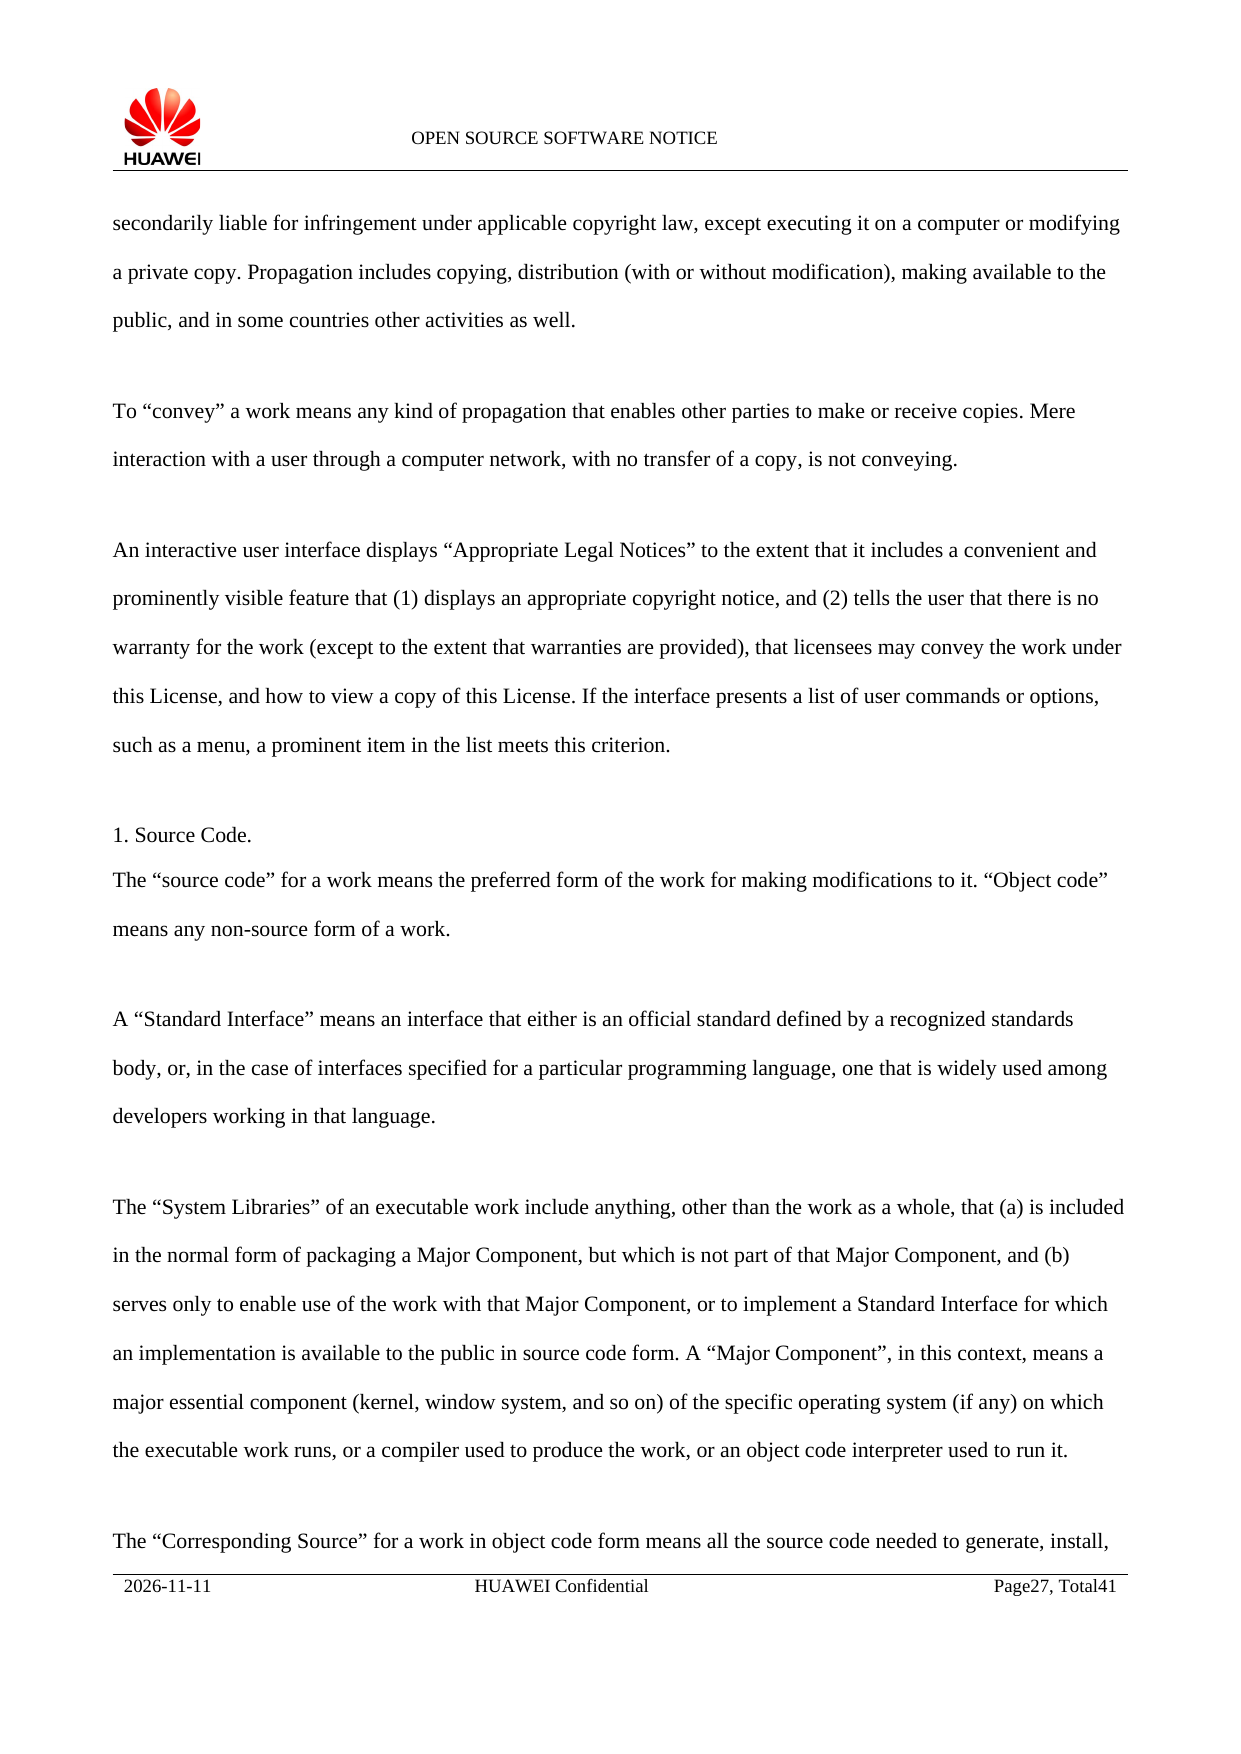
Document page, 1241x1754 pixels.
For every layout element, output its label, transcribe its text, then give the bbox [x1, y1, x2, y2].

text 1. Source Code. [112, 818, 1128, 851]
picture [124, 88, 201, 165]
text The “System Libraries” of an executable work include anything, other than the work as a whole, that (a) is included in the normal form of packaging a Major Component, but which is not part of that Major Component, and (b) serves only to enable use of the work with that Major Component, or to implement a Standard Interface for which an implementation is available to the public in source code form. A “Major Component”, in this context, means a major essential component (kernel, window system, and so on) of the specific operating system (if any) on which the executable work runs, or a compiler used to produce the work, or an object code interpreter used to run it. [112, 1190, 1128, 1466]
text The “source code” for a work means the preferred form of the work for making modifications to it. “Object code” means any non-source form of a work. [112, 863, 1128, 944]
text An interactive user interface displays “Appropriate Legal Notices” to the extent that it includes a convenient and prominently visible feature that (1) displays an appropriate copyright notice, and (2) tells the user that there is no warranty for the work (except to the extent that warranties are provided), that licensees may convey the work under this License, and how to view a copy of this License. If the interface presents a list of user commands or options, such as a menu, a prominent item in the list meets this criterion. [112, 533, 1128, 761]
text To “convey” a work means any kind of propagation that enables other parties to make or receive copies. Mere interaction with a user through a computer network, with no transfer of a copy, is not conveying. [112, 394, 1128, 475]
text A “Standard Interface” means an interface that either is an official standard defined by a recognized standards body, or, in the case of interfaces specified for a particular programming language, one that is widely used among developers working in that language. [112, 1002, 1128, 1132]
